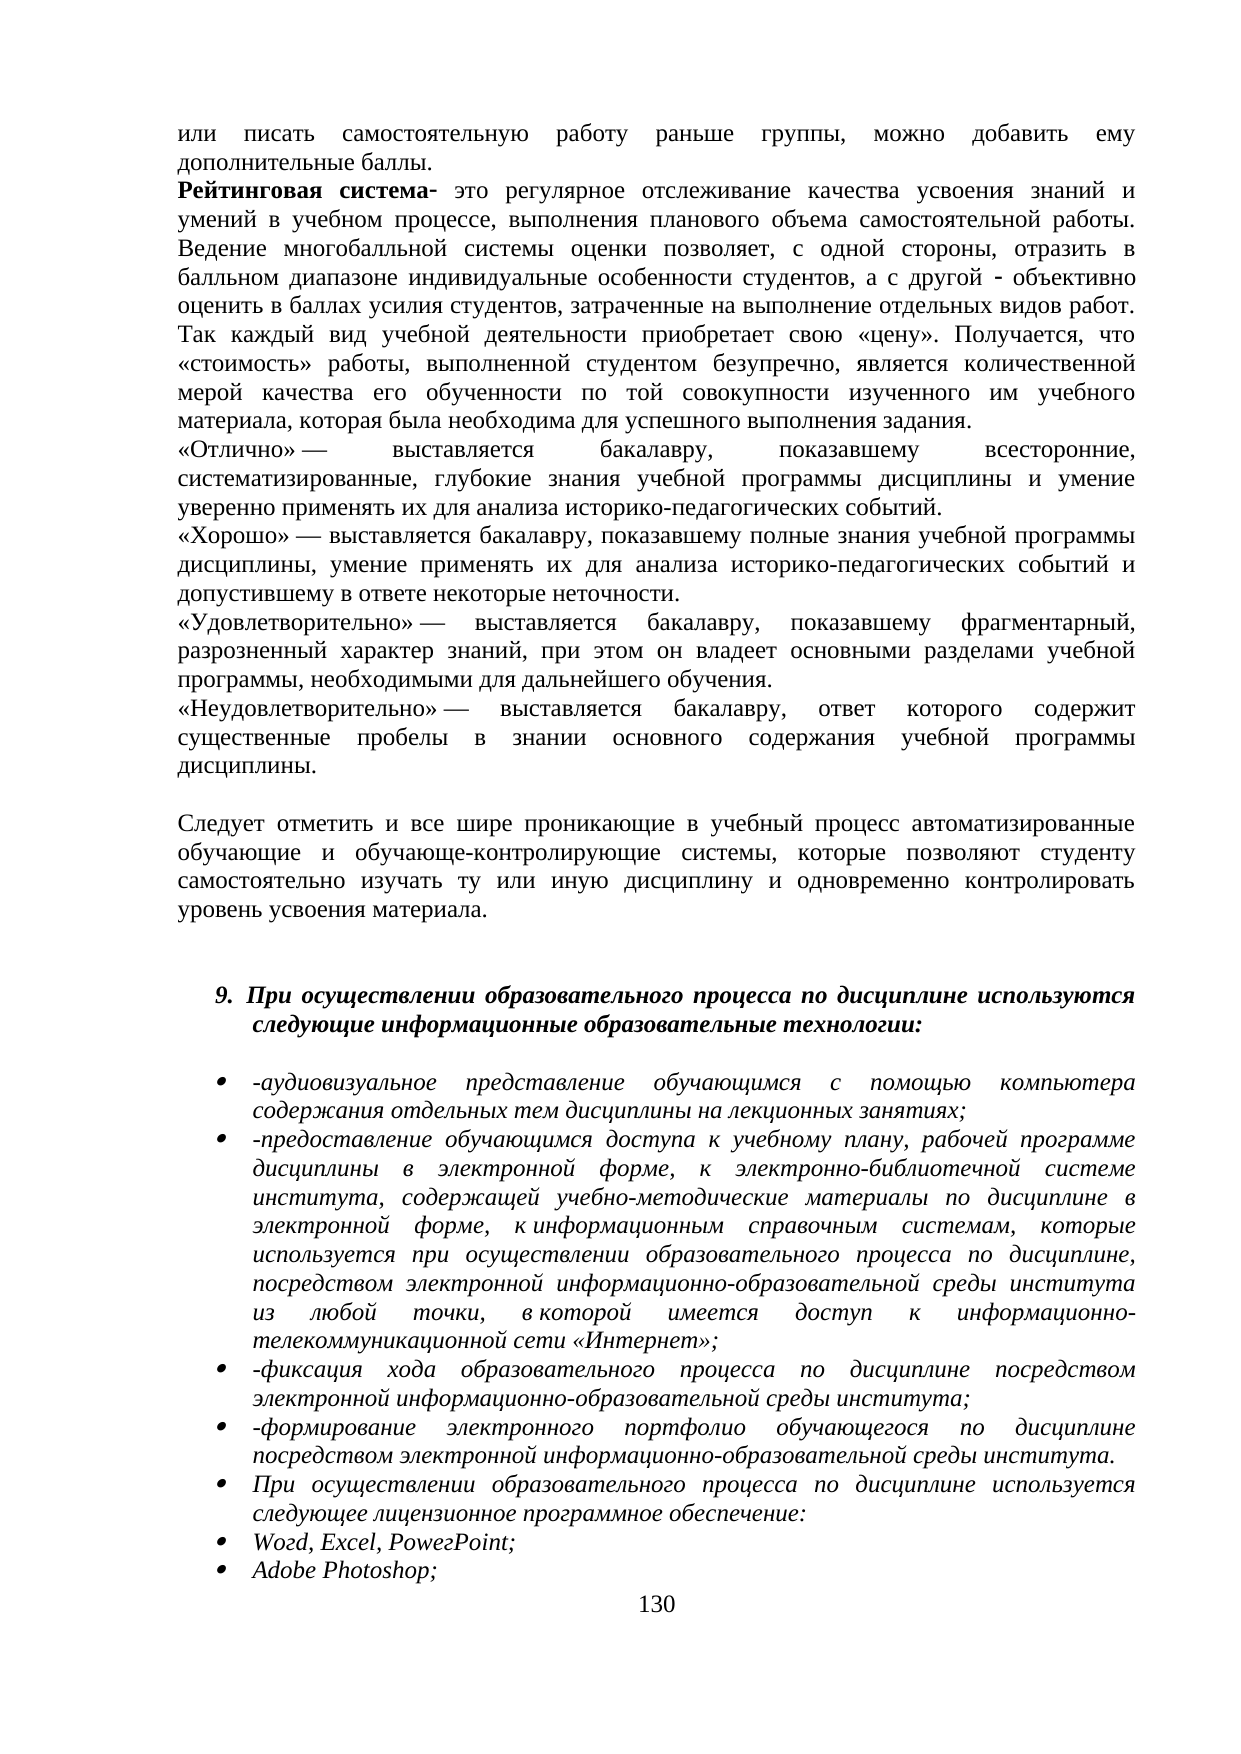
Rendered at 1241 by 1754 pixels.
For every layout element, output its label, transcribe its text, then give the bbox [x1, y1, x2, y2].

list -формирование электронного портфолио обучающегося по дисциплине посредством электронной информационно-образовательной среды института. [215, 1412, 1136, 1469]
text «Удовлетворительно» — выставляется бакалавру, показавшему фрагментарный, разрозненный характер знаний, при этом он владеет основными разделами учебной программы, необходимыми для дальнейшего обучения. [177, 607, 1136, 693]
list -предоставление обучающимся доступа к учебному плану, рабочей программе дисциплины в электронной форме, к электронно-библиотечной системе института, содержащей учебно-методические материалы по дисциплине в электронной форме, к информационным справочным системам, которые используется при осуществлении образовательного процесса по дисциплине, посредством электронной информационно-образовательной среды института из любой точки, в которой имеется доступ к информационно-телекоммуникационной сети «Интернет»; [215, 1124, 1136, 1354]
text Рейтинговая система это регулярное отслеживание качества усвоения знаний и умений в учебном процессе, выполнения планового объема самостоятельной работы. Ведение многобалльной системы оценки позволяет, с одной стороны, отразить в балльном диапазоне индивидуальные особенности студентов, а с другой объективно оценить в баллах усилия студентов, затраченные на выполнение отдельных видов работ. Так каждый вид учебной деятельности приобретает свою «цену». Получается, что «стоимость» работы, выполненной студентом безупречно, является количественной мерой качества его обученности по той совокупности изученного им учебного материала, которая была необходима для успешного выполнения задания. [177, 176, 1136, 434]
list 9. При осуществлении образовательного процесса по дисциплине используются следующие информационные образовательные технологии: [215, 981, 1136, 1038]
list Wогd, Ехсеl, PowегРоint; [215, 1527, 1136, 1556]
list -фиксация хода образовательного процесса по дисциплине посредством электронной информационно-образовательной среды института; [215, 1354, 1136, 1412]
text «Хорошо» — выставляется бакалавру, показавшему полные знания учебной программы дисциплины, умение применять их для анализа историко-педагогических событий и допустившему в ответе некоторые неточности. [177, 521, 1136, 607]
text Следует отметить и все шире проникающие в учебный процесс автоматизированные обучающие и обучающе-контролирующие системы, которые позволяют студенту самостоятельно изучать ту или иную дисциплину и одновременно контролировать уровень усвоения материала. [177, 808, 1136, 923]
text «Отлично» — выставляется бакалавру, показавшему всесторонние, систематизированные, глубокие знания учебной программы дисциплины и умение уверенно применять их для анализа историко-педагогических событий. [177, 434, 1136, 521]
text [177, 118, 1136, 176]
list Adobe Photoshop; [215, 1556, 1136, 1584]
text «Неудовлетворительно» — выставляется бакалавру, ответ которого содержит существенные пробелы в знании основного содержания учебной программы дисциплины. [177, 693, 1136, 779]
list -аудиовизуальное представление обучающимся с помощью компьютера содержания отдельных тем дисциплины на лекционных занятиях; [215, 1067, 1136, 1124]
list При осуществлении образовательного процесса по дисциплине используется следующее лицензионное программное обеспечение: [215, 1469, 1136, 1527]
